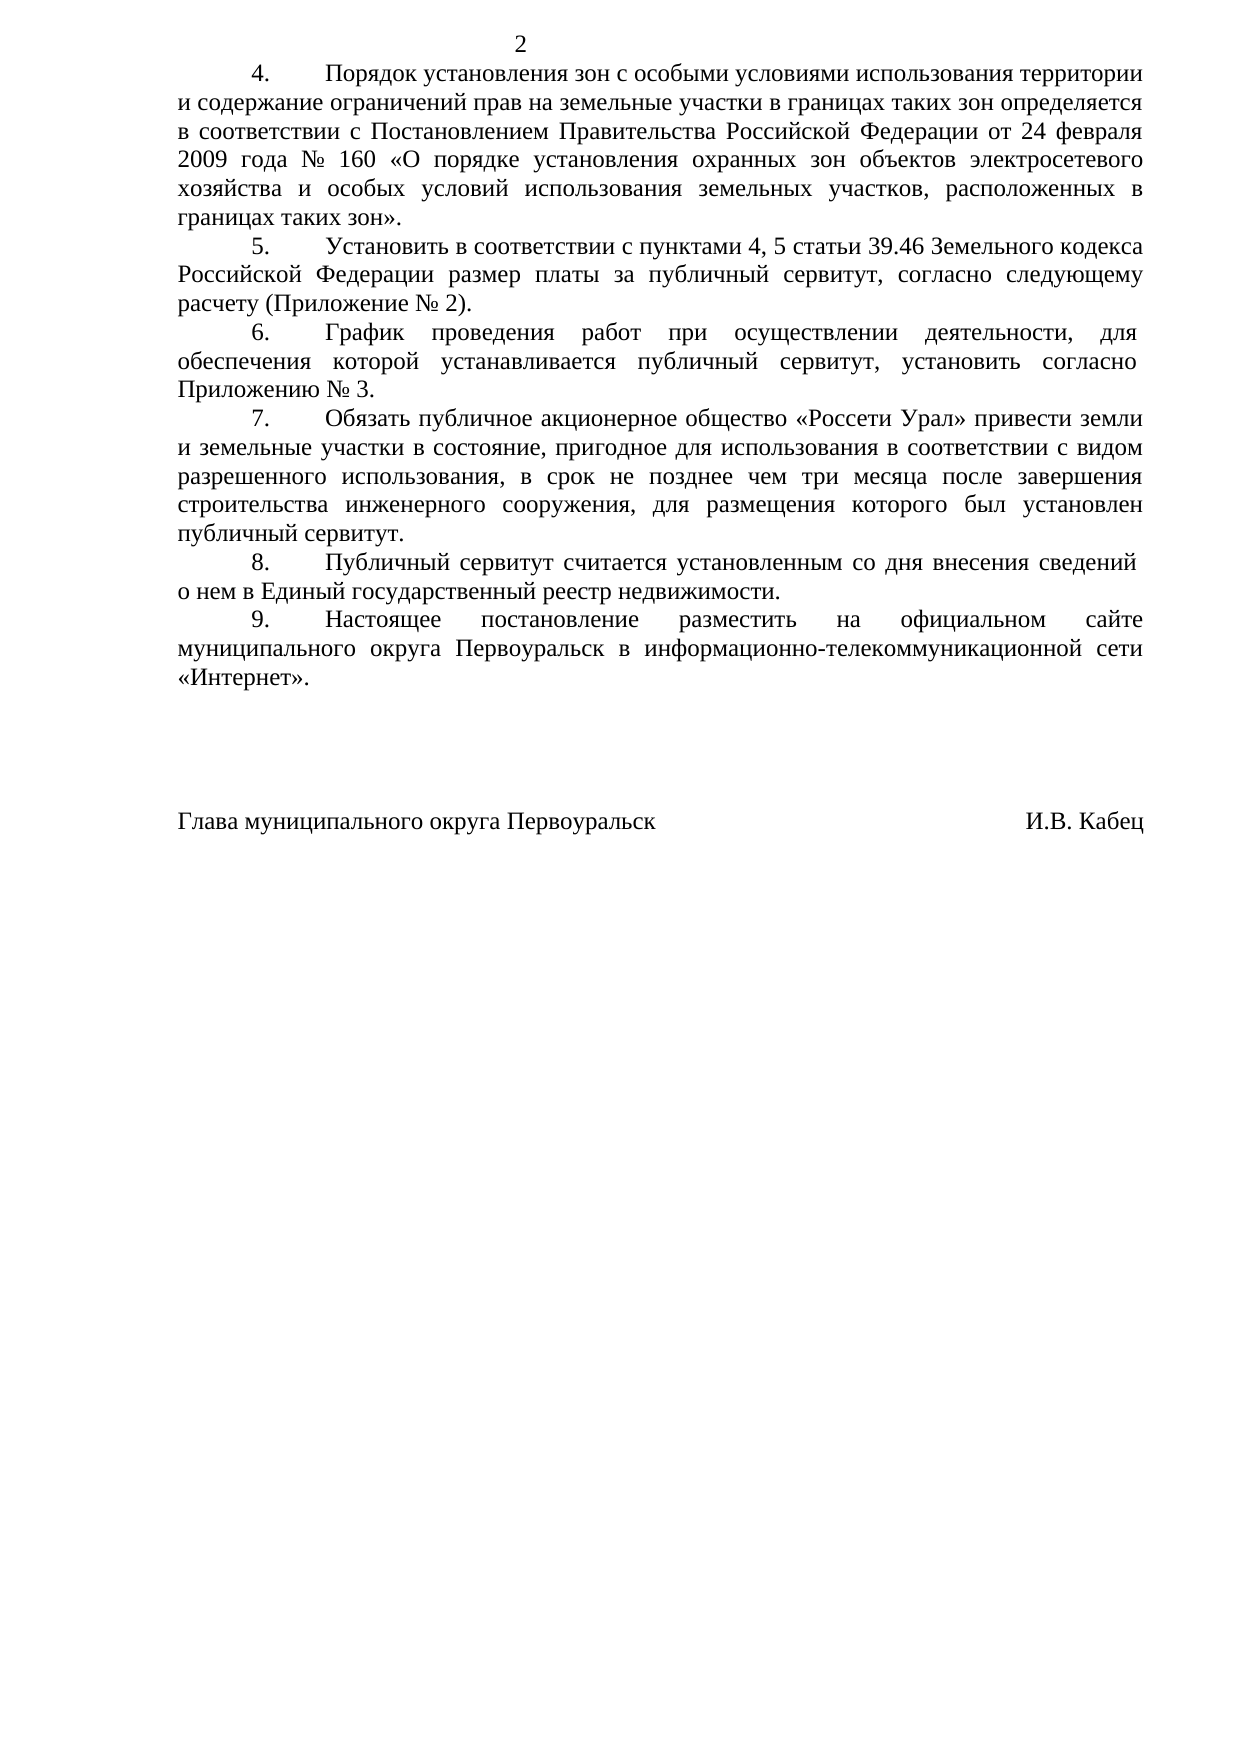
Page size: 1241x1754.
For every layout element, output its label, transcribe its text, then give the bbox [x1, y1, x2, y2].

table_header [166, 58, 1155, 691]
table_cell И.В. Кабец [694, 691, 1155, 834]
table_cell Глава муниципального округа Первоуральск [166, 691, 694, 834]
